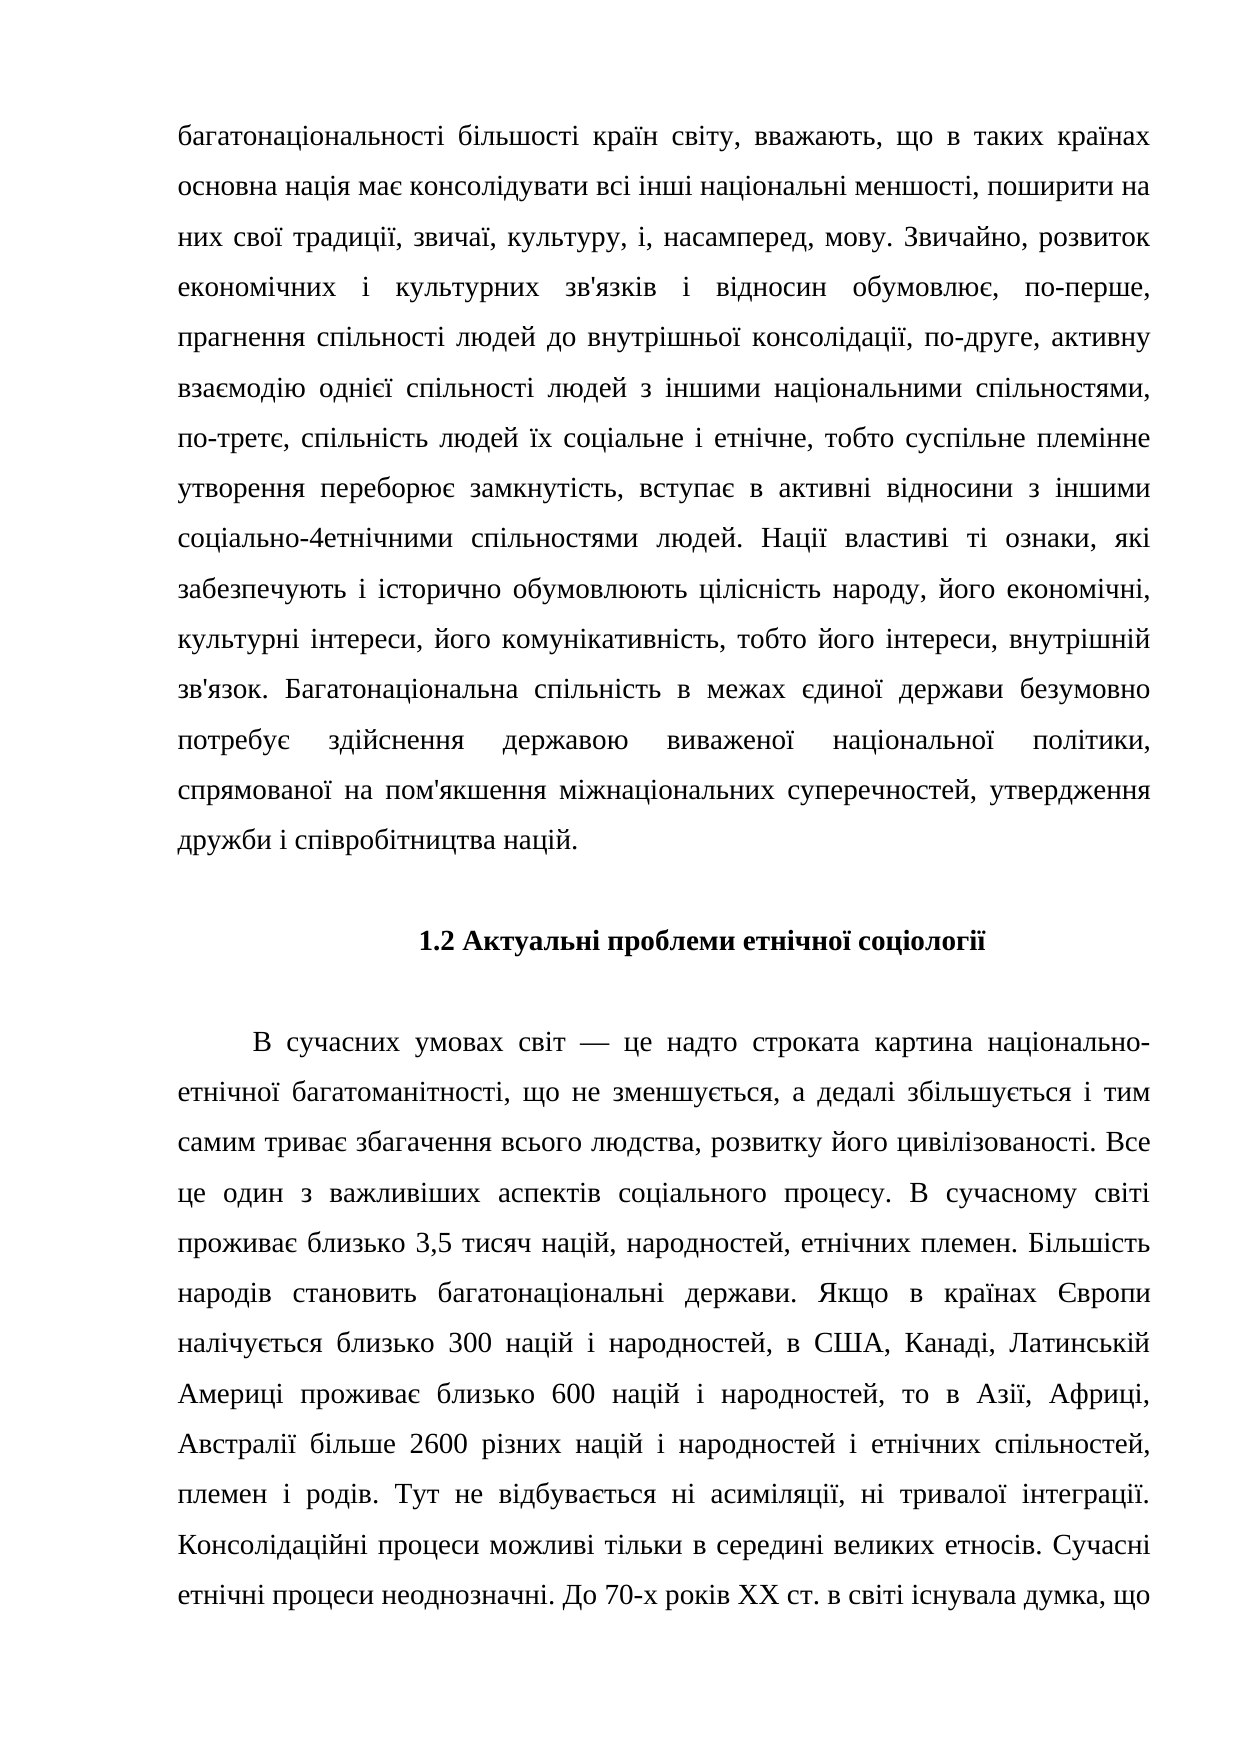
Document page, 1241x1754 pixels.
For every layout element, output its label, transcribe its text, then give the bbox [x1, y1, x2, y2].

text 1.2 Актуальні проблеми етнічної соціології [177, 923, 1152, 957]
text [177, 1024, 1152, 1611]
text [177, 118, 1152, 856]
